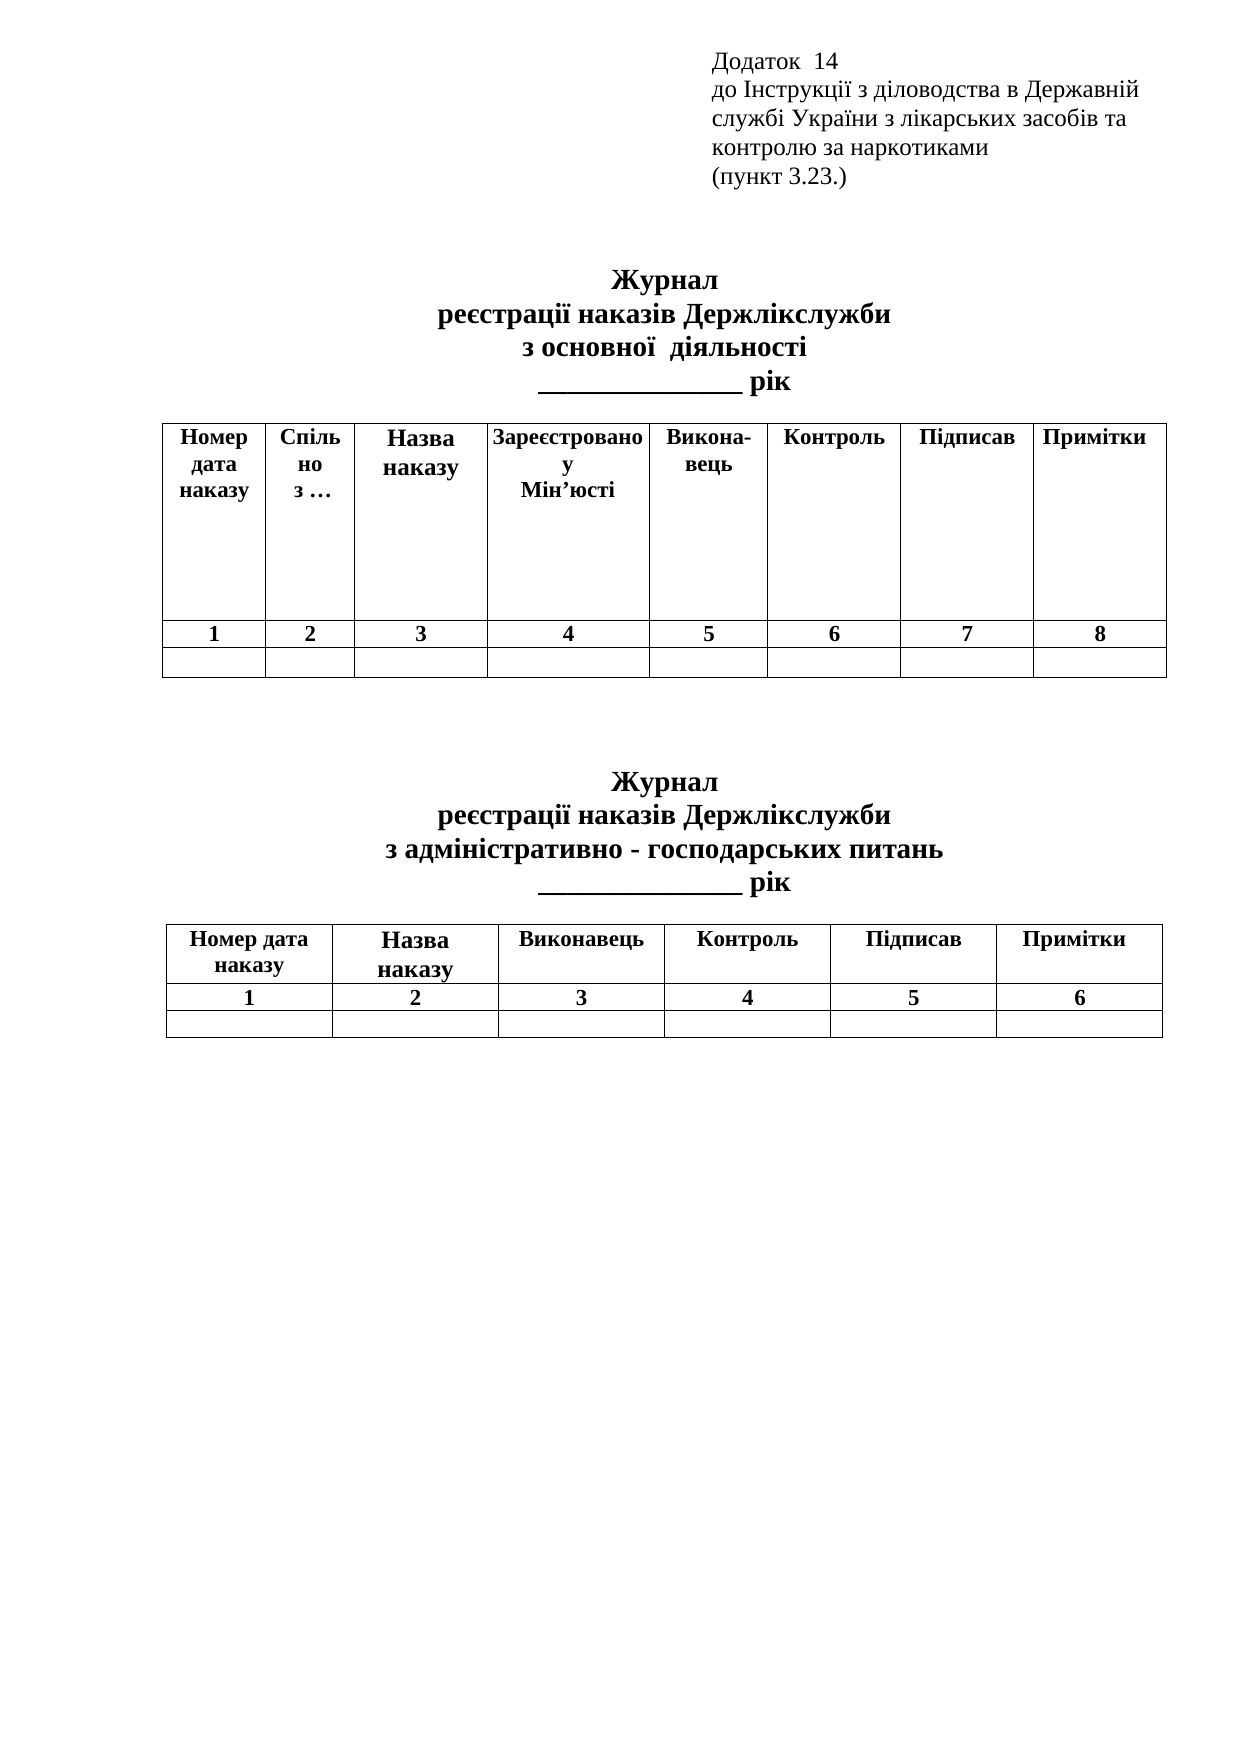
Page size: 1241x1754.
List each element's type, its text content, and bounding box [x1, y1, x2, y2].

table_cell 4 [665, 984, 830, 1010]
table_cell 6 [997, 984, 1162, 1010]
table_cell [163, 648, 265, 677]
table_header Примітки [1034, 424, 1166, 619]
table_header Назва наказу [333, 925, 498, 982]
table_cell 3 [499, 984, 664, 1010]
table_header Підписав [901, 424, 1033, 619]
table_cell [333, 1011, 498, 1037]
table_cell [650, 648, 767, 677]
table_cell 3 [355, 621, 487, 647]
table_cell 5 [650, 621, 767, 647]
table_header Виконавець [499, 925, 664, 982]
table_cell [768, 648, 900, 677]
table_cell 1 [167, 984, 332, 1010]
text Журнал [177, 764, 1152, 797]
text з адміністративно - господарських питань [177, 831, 1152, 864]
table_cell 1 [163, 621, 265, 647]
text реєстрації наказів Держлікслужби [177, 296, 1152, 329]
text ______________ рік [177, 864, 1152, 898]
table_cell [901, 648, 1033, 677]
table_header Примітки [997, 925, 1162, 982]
table_cell [499, 1011, 664, 1037]
table_cell [266, 648, 354, 677]
table_cell [831, 1011, 996, 1037]
table_cell [355, 648, 487, 677]
text ______________ рік [177, 363, 1152, 397]
table_header Додаток 14 до Інструкції з діловодства в Державній службі України з лікарських засобів та контролю за наркотиками (пункт 3.23.) [709, 43, 1147, 193]
table_header Назва наказу [355, 424, 487, 619]
table_cell 2 [333, 984, 498, 1010]
table_cell 4 [488, 621, 649, 647]
table_header Спільно з … [266, 424, 354, 619]
table_cell 5 [831, 984, 996, 1010]
table_cell 6 [768, 621, 900, 647]
table_cell 8 [1034, 621, 1166, 647]
table_header Підписав [831, 925, 996, 982]
table_header Номер дата наказу [163, 424, 265, 619]
table_cell 2 [266, 621, 354, 647]
table_cell [488, 648, 649, 677]
table_cell [1034, 648, 1166, 677]
table_cell 7 [901, 621, 1033, 647]
table_header Номер дата наказу [167, 925, 332, 982]
table_header Викона-вець [650, 424, 767, 619]
text з основної діяльності [177, 329, 1152, 363]
text Журнал [177, 262, 1152, 296]
table_cell [665, 1011, 830, 1037]
table_header Зареєстровано у Мін’юсті [488, 424, 649, 619]
table_cell [167, 1011, 332, 1037]
table_header Контроль [665, 925, 830, 982]
table_cell [997, 1011, 1162, 1037]
table_header Контроль [768, 424, 900, 619]
text реєстрації наказів Держлікслужби [177, 797, 1152, 831]
